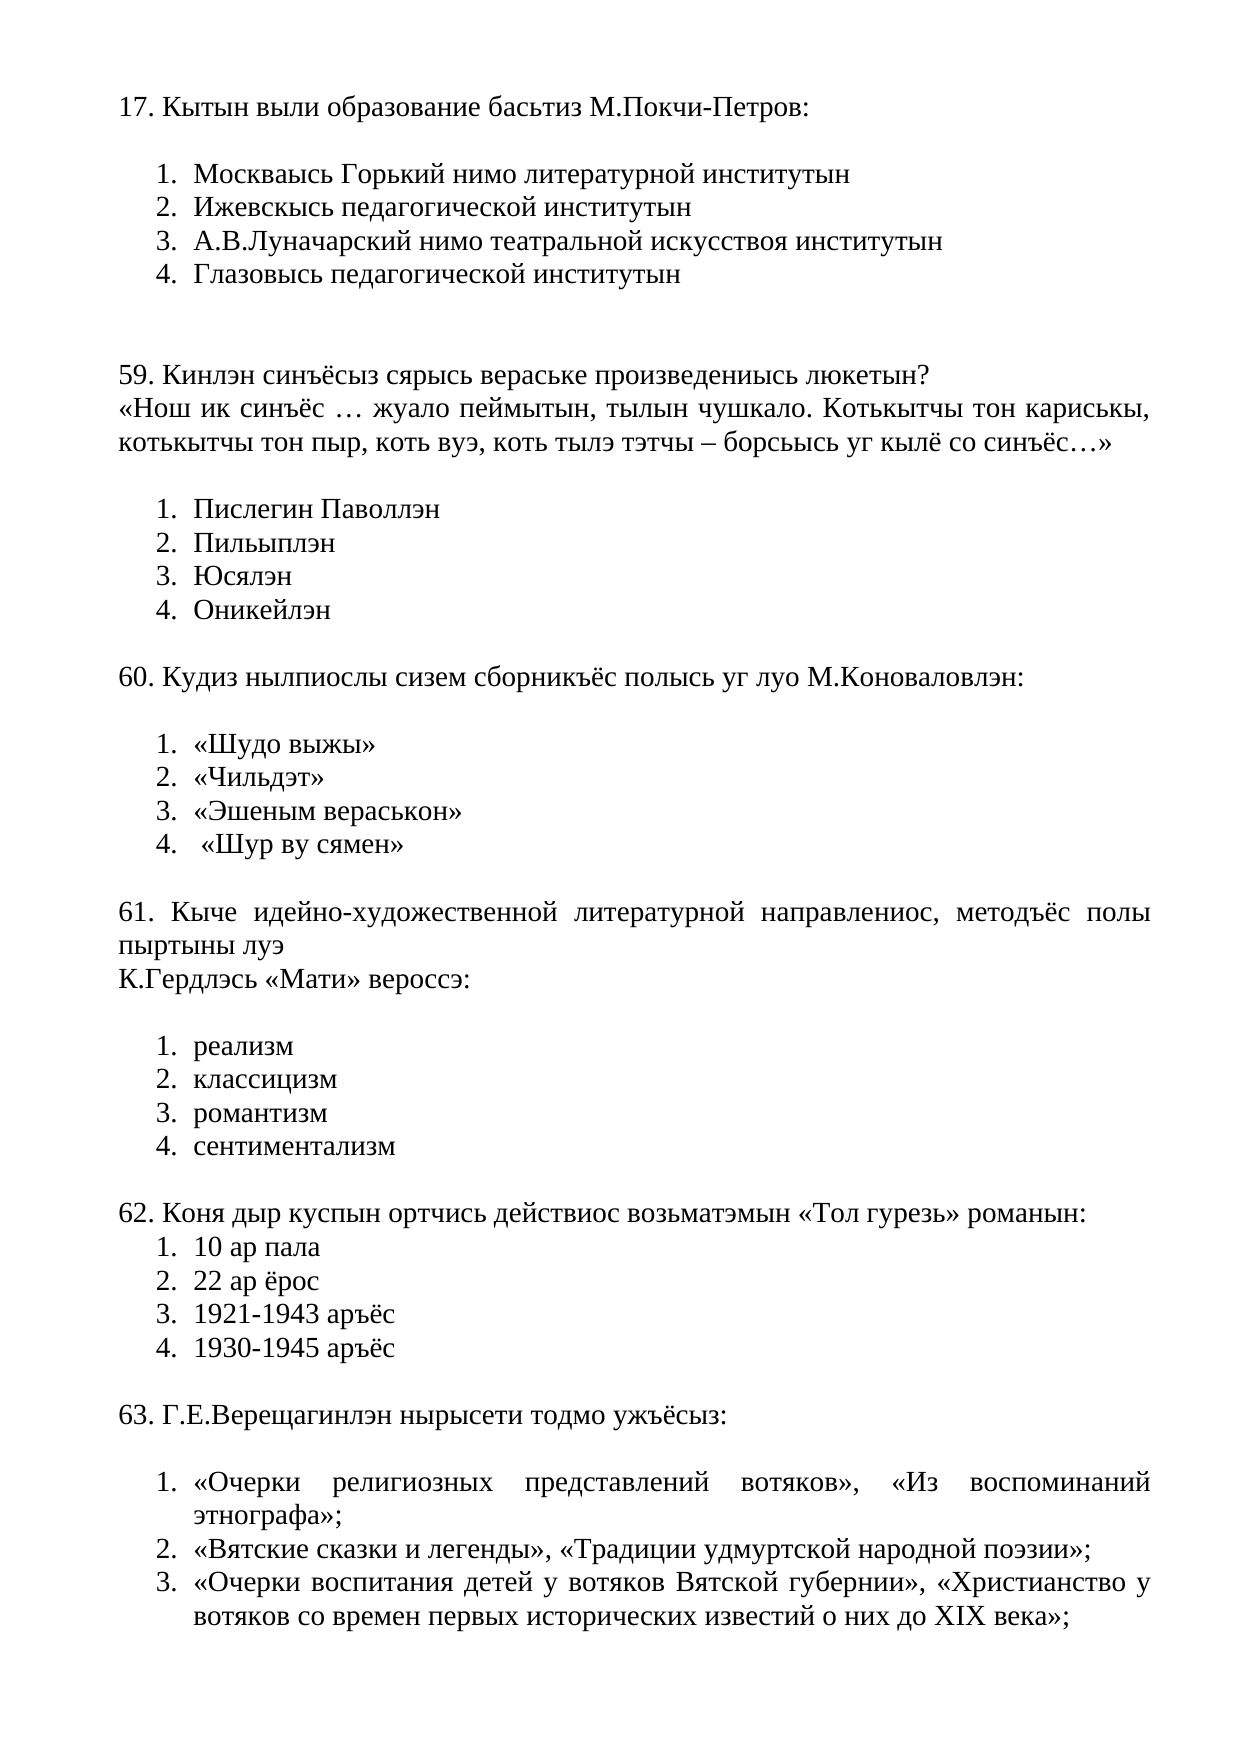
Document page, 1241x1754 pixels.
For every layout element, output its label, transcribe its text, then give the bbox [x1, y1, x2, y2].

text 17. Кытын выли образование басьтиз М.Покчи-Петров: [118, 89, 1152, 122]
list «Шудо выжы» [156, 726, 1152, 759]
list «Шур ву сямен» [156, 827, 1152, 860]
list Ижевскысь педагогической институтын [156, 189, 1152, 223]
text К.Гердлэсь «Мати» вероссэ: [118, 961, 1152, 994]
list Пислегин Паволлэн [156, 491, 1152, 525]
list «Чильдэт» [156, 759, 1152, 793]
text 59. Кинлэн синъёсыз сярысь вераське произведениысь люкетын? [118, 357, 1152, 391]
list классицизм [156, 1061, 1152, 1095]
list романтизм [156, 1095, 1152, 1128]
list Москваысь Горький нимо литературной институтын [156, 156, 1152, 189]
list «Эшеным вераськон» [156, 793, 1152, 827]
text 63. Г.Е.Верещагинлэн нырысети тодмо ужъёсыз: [118, 1397, 1152, 1430]
list «Очерки воспитания детей у вотяков Вятской губернии», «Христианство у вотяков со времен первых исторических известий о них до ХIX века»; [156, 1564, 1152, 1632]
list «Очерки религиозных представлений вотяков», «Из воспоминаний этнографа»; [156, 1464, 1152, 1531]
list 22 ар ёрос [156, 1263, 1152, 1296]
text 60. Кудиз нылпиослы сизем сборникъёс полысь уг луо М.Коноваловлэн: [118, 659, 1152, 692]
text 62. Коня дыр куспын ортчись действиос возьматэмын «Тол гурезь» романын: [118, 1196, 1152, 1229]
list 1930-1945 аръёс [156, 1330, 1152, 1363]
list «Вятские сказки и легенды», «Традиции удмуртской народной поэзии»; [156, 1531, 1152, 1564]
list сентиментализм [156, 1128, 1152, 1162]
list Глазовысь педагогической институтын [156, 256, 1152, 290]
list Юсялэн [156, 558, 1152, 592]
text «Нош ик синъёс … жуало пеймытын, тылын чушкало. Котькытчы тон кариськы, котькытчы тон пыр, коть вуэ, коть тылэ тэтчы – борсьысь уг кылё со синъёс…» [118, 391, 1152, 458]
list реализм [156, 1028, 1152, 1061]
list 10 ар пала [156, 1229, 1152, 1263]
list 1921-1943 аръёс [156, 1296, 1152, 1330]
list Пильыплэн [156, 525, 1152, 558]
text 61. Кыче идейно-художественной литературной направлениос, методъёс полы пыртыны луэ [118, 894, 1152, 961]
list Оникейлэн [156, 592, 1152, 625]
list А.В.Луначарский нимо театральной искусствоя институтын [156, 223, 1152, 256]
